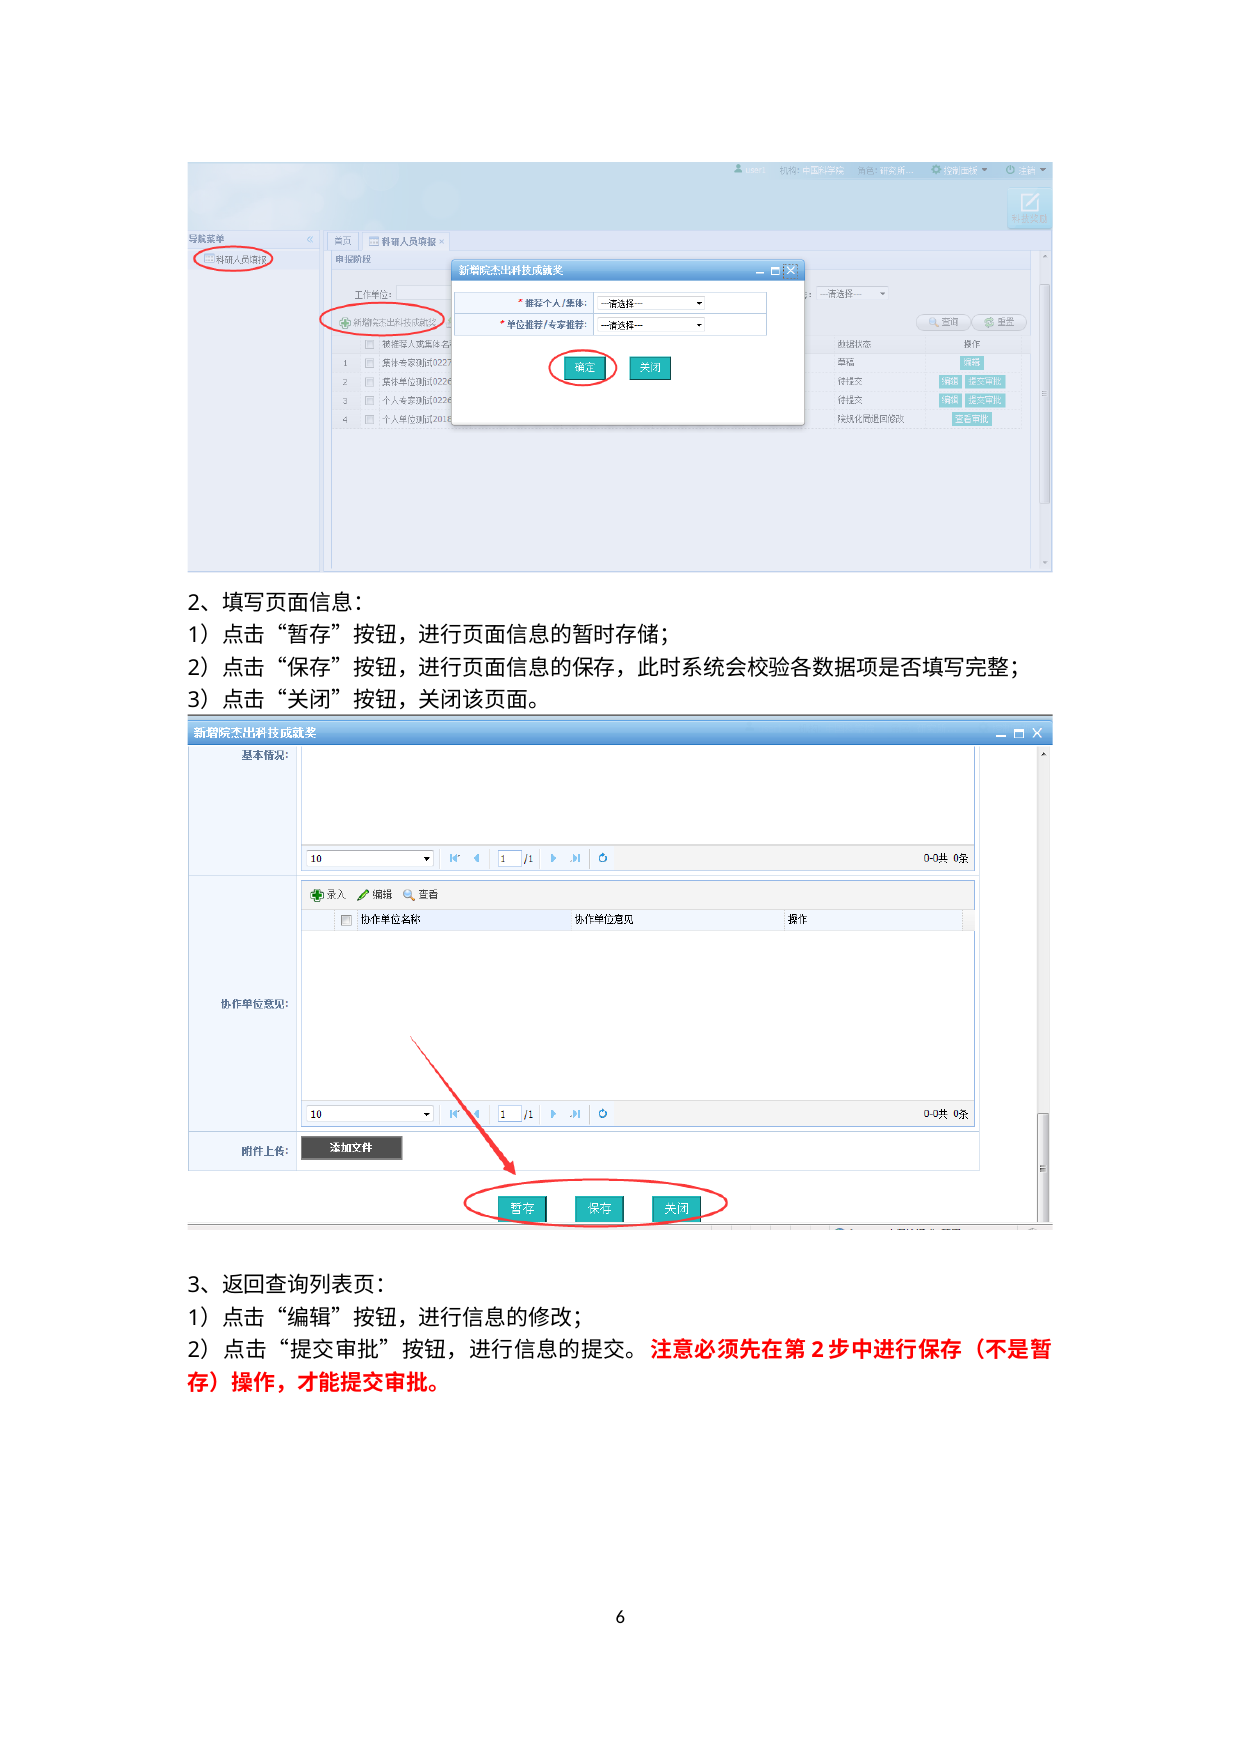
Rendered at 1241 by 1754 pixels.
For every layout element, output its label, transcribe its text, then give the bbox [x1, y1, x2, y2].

text 2）点击“提交审批”按钮，进行信息的提交。注意必须先在第2步中进行保存（不是暂存）操作，才能提交审批。 [187, 1332, 1053, 1397]
picture [187, 714, 1053, 1230]
text 3、返回查询列表页： [187, 1267, 1053, 1299]
text 3）点击“关闭”按钮，关闭该页面。 [187, 682, 1053, 714]
text 1）点击“编辑”按钮，进行信息的修改； [187, 1299, 1053, 1332]
text 2）点击“保存”按钮，进行页面信息的保存，此时系统会校验各数据项是否填写完整； [187, 649, 1053, 682]
picture [187, 162, 1053, 573]
text 1）点击“暂存”按钮，进行页面信息的暂时存储； [187, 617, 1053, 649]
text 2、填写页面信息： [187, 584, 1053, 617]
